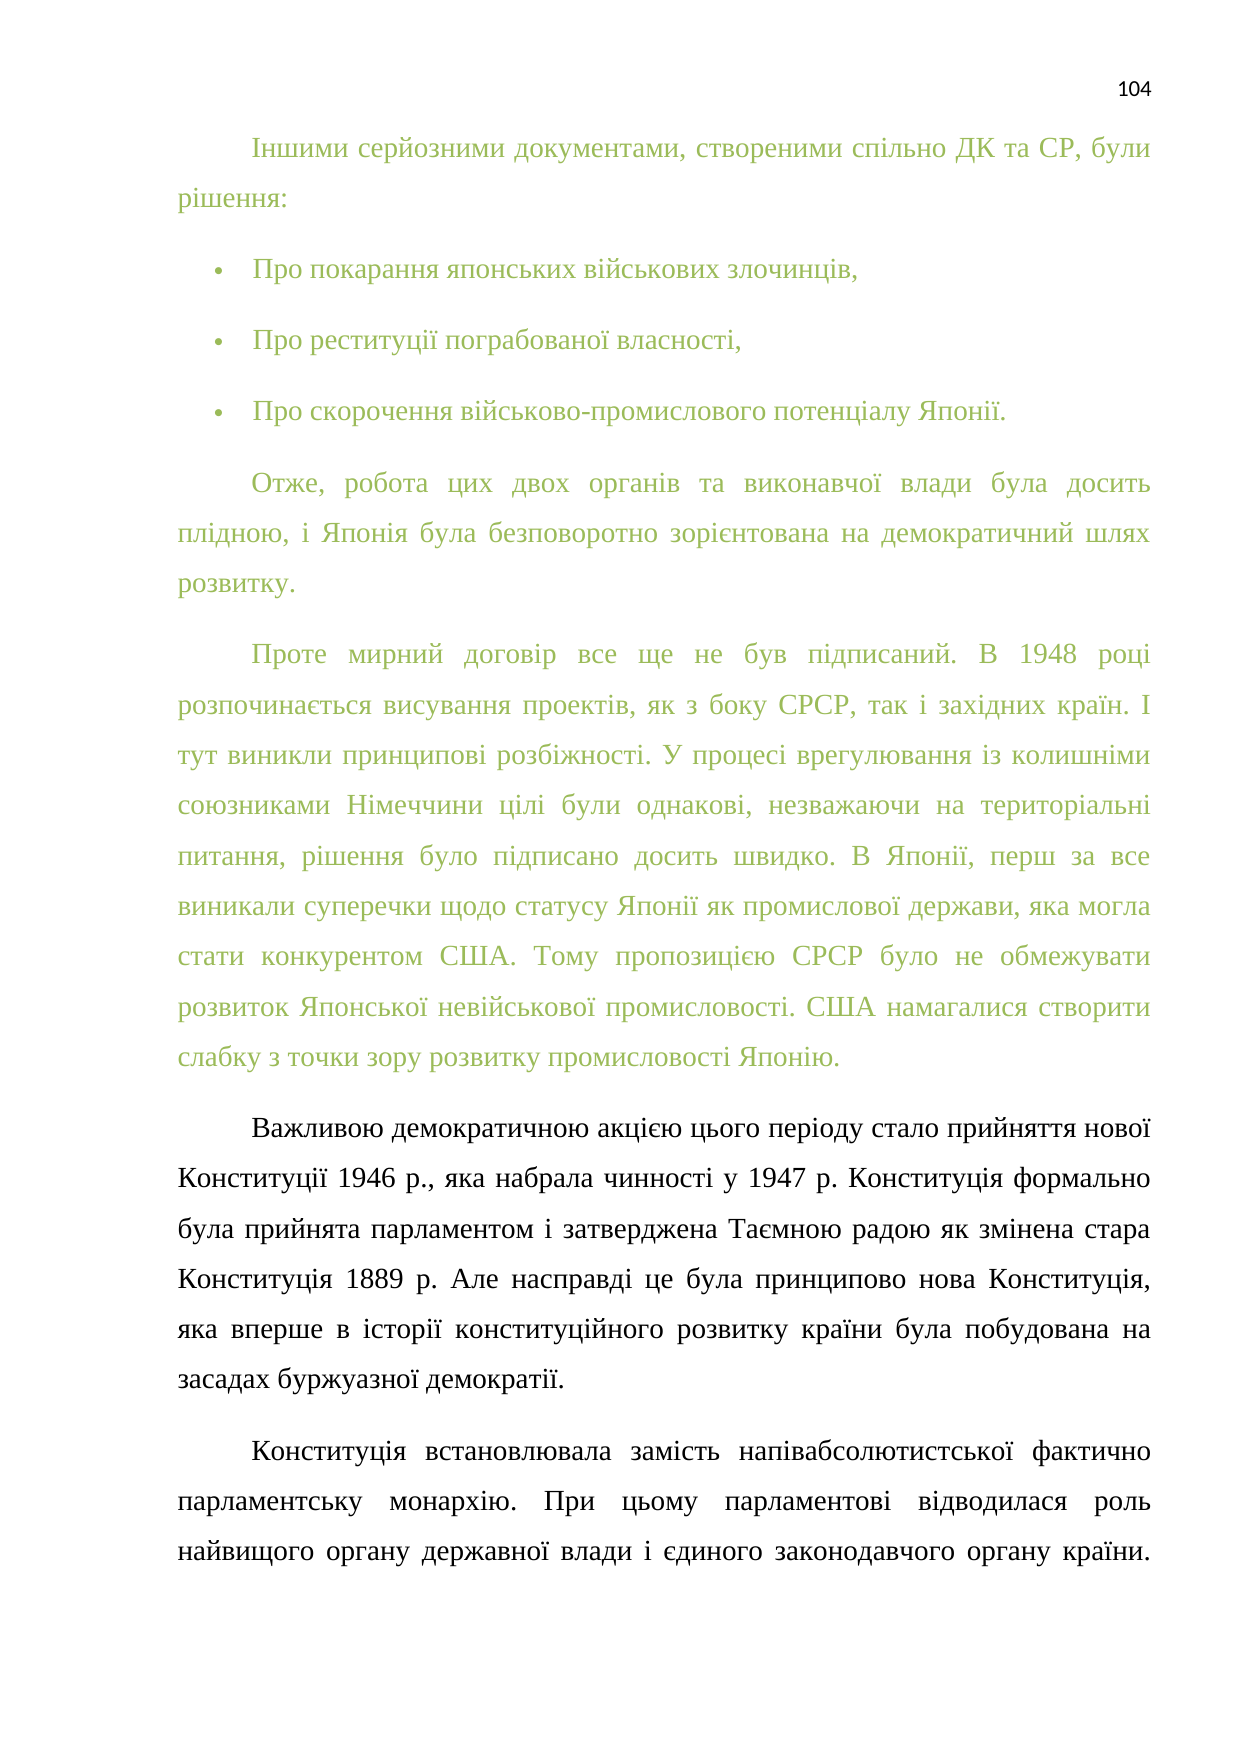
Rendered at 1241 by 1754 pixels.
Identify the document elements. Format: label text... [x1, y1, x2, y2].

list Про скорочення військово-промислового потенціалу Японії. [215, 393, 1152, 427]
text Проте мирний договір все ще не був підписаний. В 1948 році розпочинається висування проектів, як з боку СРСР, так і західних країн. І тут виникли принципові розбіжності. У процесі врегулювання із колишніми союзниками Німеччини цілі були однакові, незважаючи на територіальні питання, рішення було підписано досить швидко. В Японії, перш за все виникали суперечки щодо статусу Японії як промислової держави, яка могла стати конкурентом США. Тому пропозицією СРСР було не обмежувати розвиток Японської невійськової промисловості. США намагалися створити слабку з точки зору розвитку промисловості Японію. [177, 636, 1152, 1072]
list Про реституції пограбованої власності, [215, 322, 1152, 356]
list Про покарання японських військових злочинців, [215, 251, 1152, 285]
text Іншими серйозними документами, створеними спільно ДК та СР, були рішення: [177, 130, 1152, 214]
text Важливою демократичною акцією цього періоду стало прийняття нової Конституції 1946 p., яка набрала чинності у 1947 р. Конституція формально була прийнята парламентом і затверджена Таємною радою як змінена стара Конституція 1889 р. Але насправді це була принципово нова Конституція, яка вперше в історії конституційного розвитку країни була побудована на засадах буржуазної демократії. [177, 1110, 1152, 1395]
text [177, 1433, 1152, 1567]
text Отже, робота цих двох органів та виконавчої влади була досить плідною, і Японія була безповоротно зорієнтована на демократичний шлях розвитку. [177, 465, 1152, 599]
